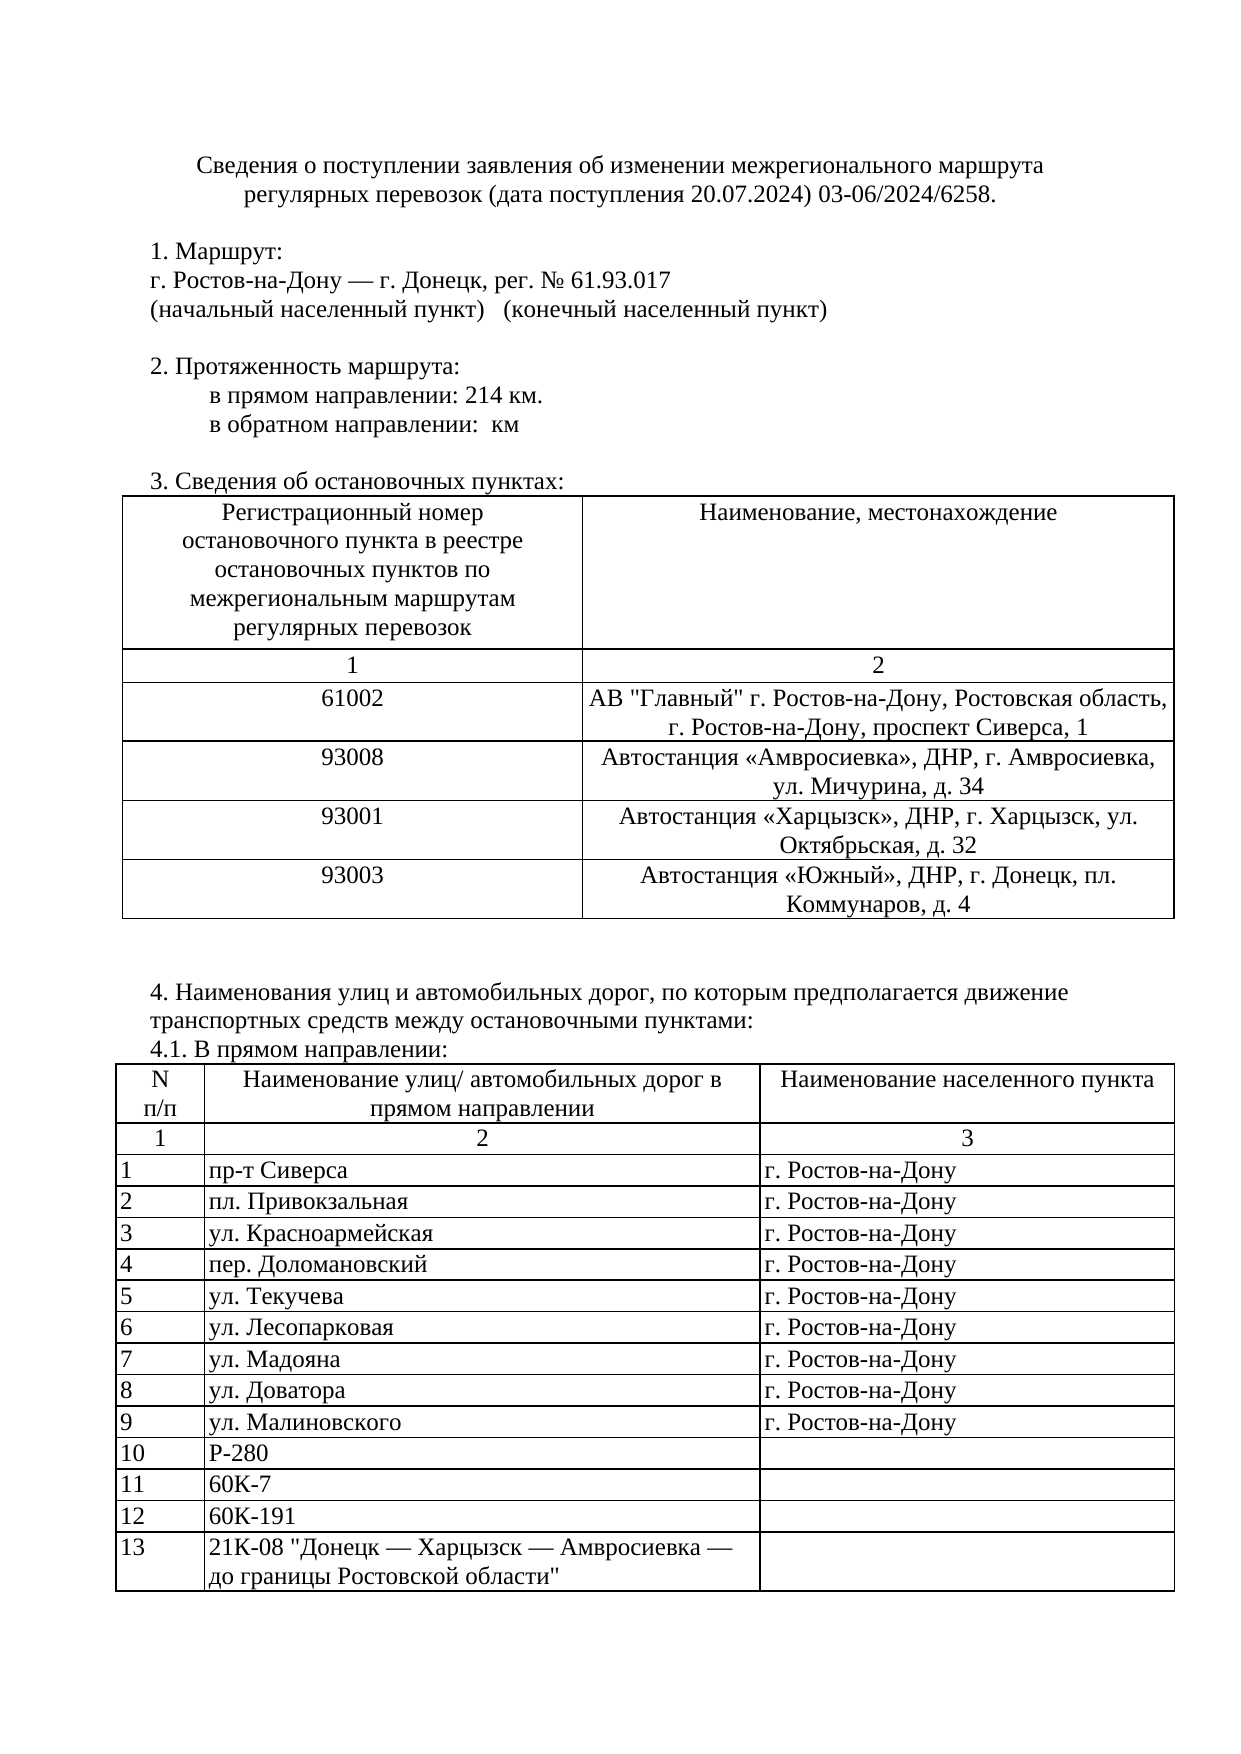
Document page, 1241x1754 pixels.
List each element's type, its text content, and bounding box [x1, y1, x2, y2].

table_header Наименование населенного пункта [761, 1065, 1174, 1122]
table_cell 6 [117, 1312, 204, 1342]
table_cell 11 [117, 1470, 204, 1499]
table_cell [205, 1533, 759, 1590]
table_cell 93003 [123, 860, 582, 918]
table_cell Автостанция «Южный», ДНР, г. Донецк, пл. Коммунаров, д. 4 [583, 860, 1173, 918]
table_cell [761, 1438, 1174, 1468]
table_cell 10 [117, 1438, 204, 1468]
table_cell 13 [117, 1533, 204, 1590]
table_header N п/п [117, 1065, 204, 1122]
table_cell 9 [117, 1407, 204, 1437]
text Сведения о поступлении заявления об изменении межрегионального маршрута регулярных перевозок (дата поступления 20.07.2024) 03-06/2024/6258. [150, 150, 1090, 207]
table_cell г. Ростов-на-Дону [761, 1187, 1174, 1216]
table_cell ул. Малиновского [205, 1407, 759, 1437]
table_cell г. Ростов-на-Дону [761, 1281, 1174, 1311]
table_cell 60К-7 [205, 1470, 759, 1499]
table_header Наименование улиц/ автомобильных дорог в прямом направлении [205, 1065, 759, 1122]
table_header Наименование, местонахождение [583, 497, 1173, 648]
table_cell г. Ростов-на-Дону [761, 1375, 1174, 1405]
table_cell г. Ростов-на-Дону [761, 1155, 1174, 1185]
text 3. Сведения об остановочных пунктах: [150, 466, 1090, 495]
table_cell пл. Привокзальная [205, 1187, 759, 1216]
table_cell 1 [117, 1124, 204, 1153]
table_cell Р-280 [205, 1438, 759, 1468]
table_cell 1 [117, 1155, 204, 1185]
text (начальный населенный пункт) (конечный населенный пункт) [150, 294, 1090, 322]
table_cell г. Ростов-на-Дону [761, 1250, 1174, 1279]
table_cell 2 [205, 1124, 759, 1153]
table_cell Автостанция «Амвросиевка», ДНР, г. Амвросиевка, ул. Мичурина, д. 34 [583, 742, 1173, 799]
text 4.1. В прямом направлении: [150, 1034, 1090, 1063]
text г. Ростов-на-Дону — г. Донецк, рег. № 61.93.017 [150, 265, 1090, 294]
table_cell 93008 [123, 742, 582, 799]
table_cell 3 [117, 1218, 204, 1248]
table_cell АВ "Главный" г. Ростов-на-Дону, Ростовская область, г. Ростов-на-Дону, проспект Сиверса, 1 [583, 683, 1173, 740]
text в обратном направлении: км [150, 409, 1090, 437]
table_cell пер. Доломановский [205, 1250, 759, 1279]
text в прямом направлении: 214 км. [150, 380, 1090, 409]
table_cell 93001 [123, 801, 582, 858]
table_cell г. Ростов-на-Дону [761, 1312, 1174, 1342]
table_cell 1 [123, 650, 582, 681]
table_cell [761, 1533, 1174, 1590]
table_cell 5 [117, 1281, 204, 1311]
table_cell 4 [117, 1250, 204, 1279]
text 1. Маршрут: [150, 236, 1090, 265]
table_cell г. Ростов-на-Дону [761, 1407, 1174, 1437]
table_cell [761, 1501, 1174, 1531]
table_cell г. Ростов-на-Дону [761, 1344, 1174, 1374]
table_cell Автостанция «Харцызск», ДНР, г. Харцызск, ул. Октябрьская, д. 32 [583, 801, 1173, 858]
table_cell 8 [117, 1375, 204, 1405]
table_cell 2 [583, 650, 1173, 681]
table_cell 7 [117, 1344, 204, 1374]
table_cell ул. Доватора [205, 1375, 759, 1405]
table_cell 61002 [123, 683, 582, 740]
table_cell 60К-191 [205, 1501, 759, 1531]
table_cell 3 [761, 1124, 1174, 1153]
table_cell г. Ростов-на-Дону [761, 1218, 1174, 1248]
table_cell пр-т Сиверса [205, 1155, 759, 1185]
table_cell ул. Лесопарковая [205, 1312, 759, 1342]
table_cell [761, 1470, 1174, 1499]
table_cell 2 [117, 1187, 204, 1216]
table_cell ул. Мадояна [205, 1344, 759, 1374]
table_cell ул. Красноармейская [205, 1218, 759, 1248]
table_cell 12 [117, 1501, 204, 1531]
table_header Регистрационный номер остановочного пункта в реестре остановочных пунктов по межрегиональным маршрутам регулярных перевозок [123, 497, 582, 648]
text 2. Протяженность маршрута: [150, 351, 1090, 380]
text 4. Наименования улиц и автомобильных дорог, по которым предполагается движение транспортных средств между остановочными пунктами: [150, 977, 1090, 1034]
table_cell ул. Текучева [205, 1281, 759, 1311]
